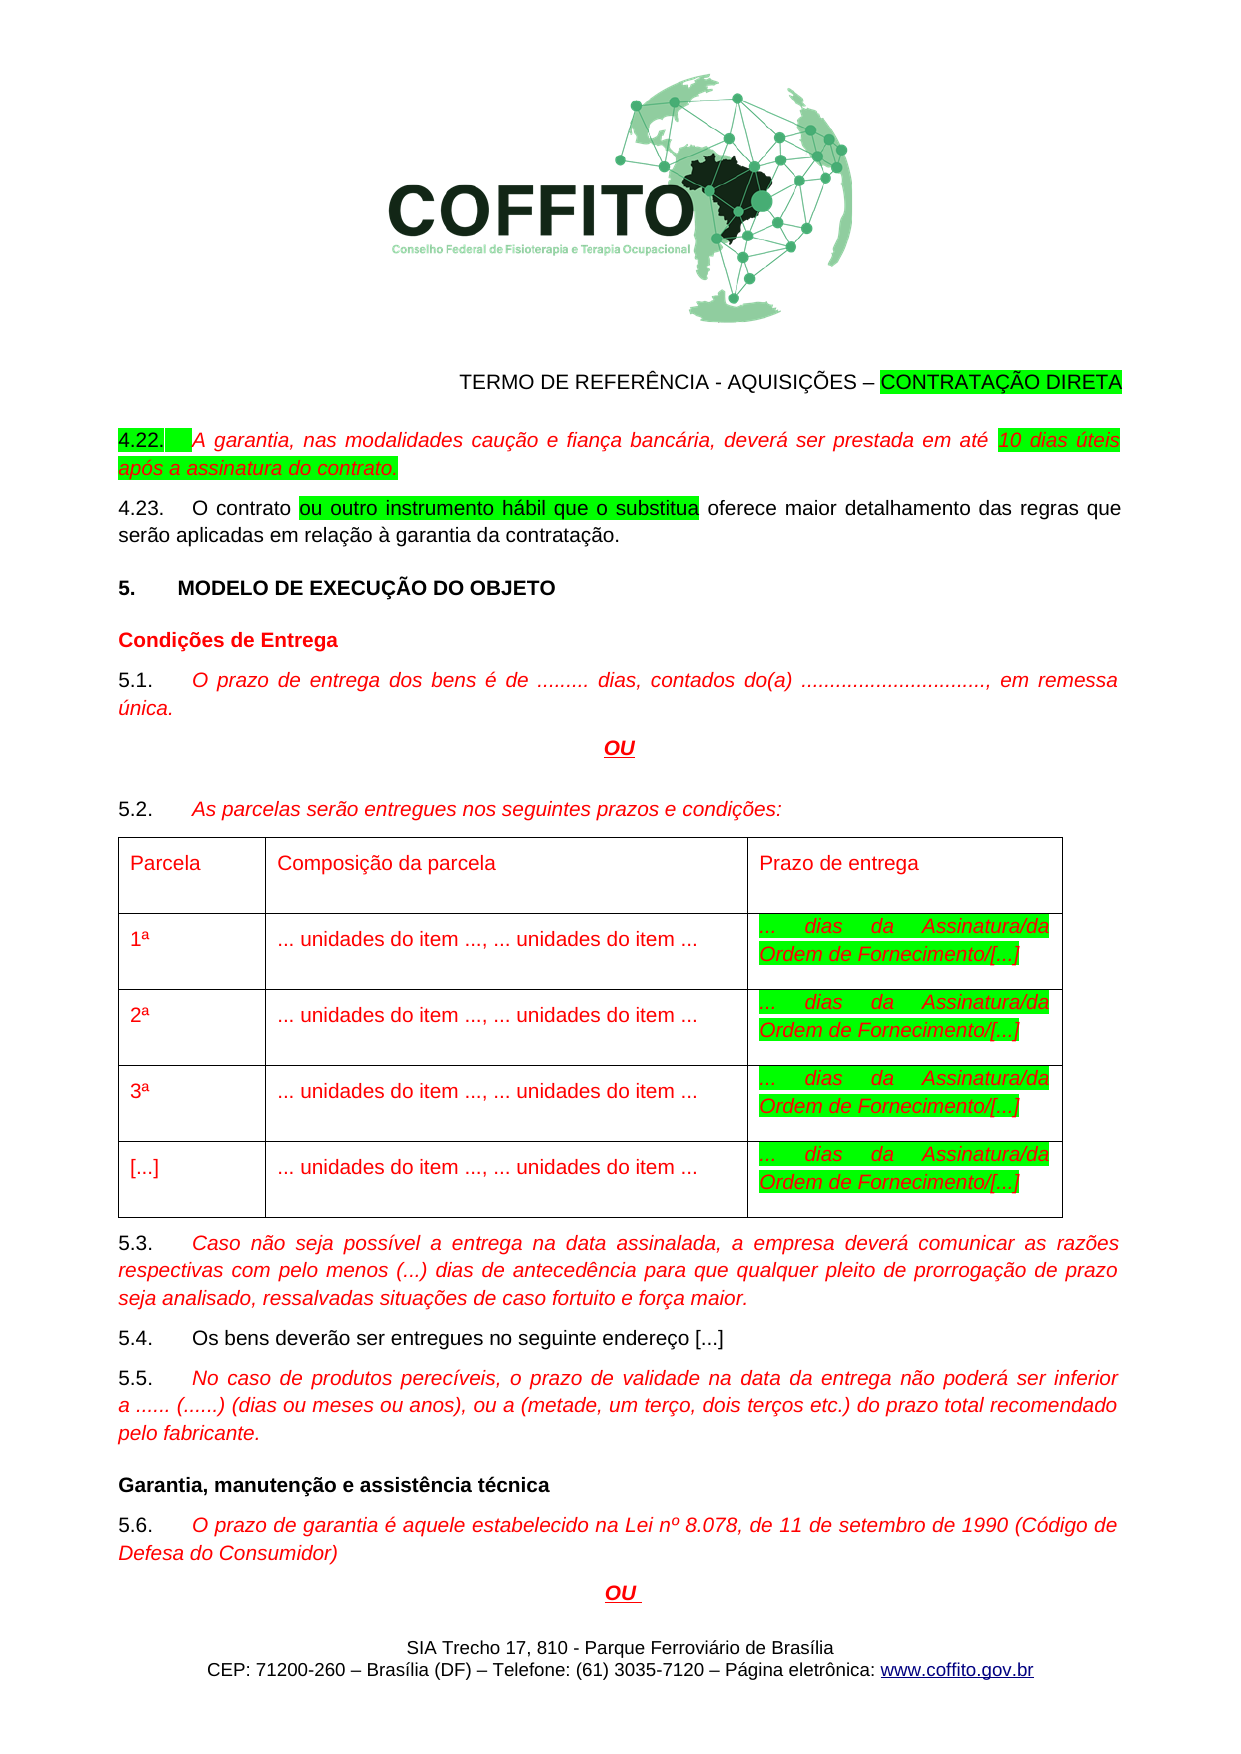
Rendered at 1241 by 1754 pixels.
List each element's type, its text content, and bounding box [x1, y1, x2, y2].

text MODELO DE EXECUÇÃO DO OBJETO [118, 576, 1122, 600]
table_cell ... unidades do item ..., ... unidades do item ... [266, 990, 747, 1065]
picture [388, 73, 853, 323]
table_cell ... dias da Assinatura/da Ordem de Fornecimento/[...] [748, 1066, 1062, 1141]
table_cell 2ª [119, 990, 265, 1065]
text O prazo de garantia é aquele estabelecido na Lei nº 8.078, de 11 de setembro de 1990 (Código de Defesa do Consumidor) [118, 1513, 1122, 1564]
table_cell 3ª [119, 1066, 265, 1141]
text No caso de produtos perecíveis, o prazo de validade na data da entrega não poderá ser inferior a ...... (......) (dias ou meses ou anos), ou a (metade, um terço, dois terços etc.) do prazo total recomendado pelo fabricante. [118, 1366, 1122, 1444]
text As parcelas serão entregues nos seguintes prazos e condições: [118, 797, 1122, 821]
table_cell [...] [119, 1142, 265, 1217]
text Caso não seja possível a entrega na data assinalada, a empresa deverá comunicar as razões respectivas com pelo menos (...) dias de antecedência para que qualquer pleito de prorrogação de prazo seja analisado, ressalvadas situações de caso fortuito e força maior. [118, 1231, 1122, 1309]
text O contrato ou outro instrumento hábil que o substitua oferece maior detalhamento das regras que serão aplicadas em relação à garantia da contratação. [118, 496, 1122, 547]
table_cell ... dias da Assinatura/da Ordem de Fornecimento/[...] [748, 1142, 1062, 1217]
text Garantia, manutenção e assistência técnica [118, 1473, 1122, 1497]
text OU [118, 736, 1122, 760]
text Os bens deverão ser entregues no seguinte endereço [...] [118, 1326, 1122, 1349]
text A garantia, nas modalidades caução e fiança bancária, deverá ser prestada em até 10 dias úteis após a assinatura do contrato. [118, 428, 1122, 480]
text OU [118, 1581, 1122, 1604]
table_cell ... dias da Assinatura/da Ordem de Fornecimento/[...] [748, 914, 1062, 989]
table_header Parcela [119, 838, 265, 913]
table_cell ... dias da Assinatura/da Ordem de Fornecimento/[...] [748, 990, 1062, 1065]
table_header Prazo de entrega [748, 838, 1062, 913]
table_cell 1ª [119, 914, 265, 989]
table_cell ... unidades do item ..., ... unidades do item ... [266, 1066, 747, 1141]
text Condições de Entrega [118, 628, 1122, 652]
table_cell ... unidades do item ..., ... unidades do item ... [266, 1142, 747, 1217]
text O prazo de entrega dos bens é de ......... dias, contados do(a) ................................, em remessa única. [118, 668, 1122, 720]
table_header Composição da parcela [266, 838, 747, 913]
table_cell ... unidades do item ..., ... unidades do item ... [266, 914, 747, 989]
